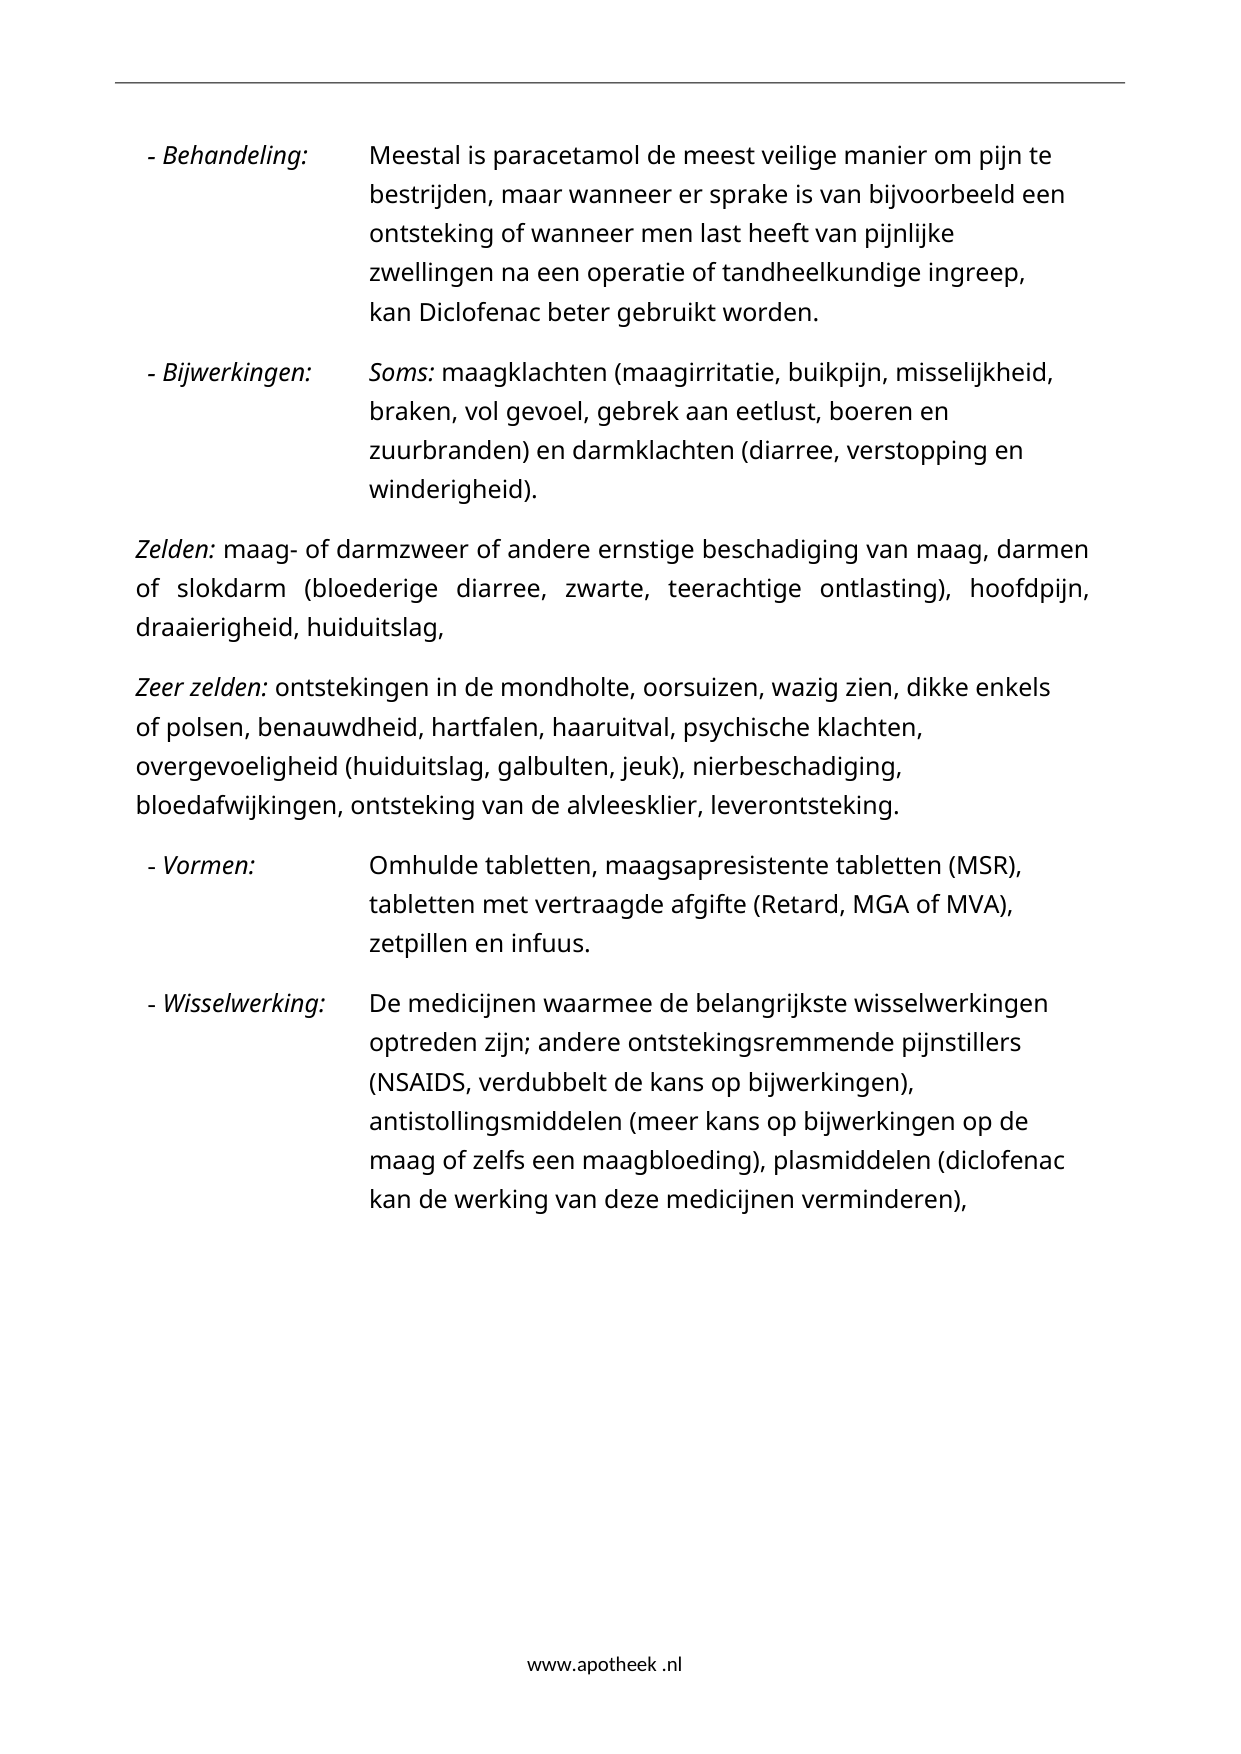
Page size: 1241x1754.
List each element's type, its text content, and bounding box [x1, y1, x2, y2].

list Wisselwerking: De medicijnen waarmee de belangrijkste wisselwerkingen optreden zijn; andere ontstekingsremmende pijnstillers (NSAIDS, verdubbelt de kans op bijwerkingen), antistollingsmiddelen (meer kans op bijwerkingen op de maag of zelfs een maagbloeding), plasmiddelen (diclofenac kan de werking van deze medicijnen verminderen), [147, 986, 1077, 1216]
text Zelden: maag- of darmzweer of andere ernstige beschadiging van maag, darmen of slokdarm (bloederige diarree, zwarte, teerachtige ontlasting), hoofdpijn, draaierigheid, huiduitslag, [135, 532, 1091, 644]
list Bijwerkingen: Soms: maagklachten (maagirritatie, buikpijn, misselijkheid, braken, vol gevoel, gebrek aan eetlust, boeren en zuurbranden) en darmklachten (diarree, verstopping en winderigheid). [147, 354, 1083, 506]
list Behandeling: Meestal is paracetamol de meest veilige manier om pijn te bestrijden, maar wanneer er sprake is van bijvoorbeeld een ontsteking of wanneer men last heeft van pijnlijke zwellingen na een operatie of tandheelkundige ingreep, kan Diclofenac beter gebruikt worden. [147, 137, 1074, 328]
text Zeer zelden: ontstekingen in de mondholte, oorsuizen, wazig zien, dikke enkels of polsen, benauwdheid, hartfalen, haaruitval, psychische klachten, overgevoeligheid (huiduitslag, galbulten, jeuk), nierbeschadiging, bloedafwijkingen, ontsteking van de alvleesklier, leverontsteking. [135, 670, 1077, 822]
list Vormen: Omhulde tabletten, maagsapresistente tabletten (MSR), tabletten met vertraagde afgifte (Retard, MGA of MVA), zetpillen en infuus. [147, 847, 1059, 960]
